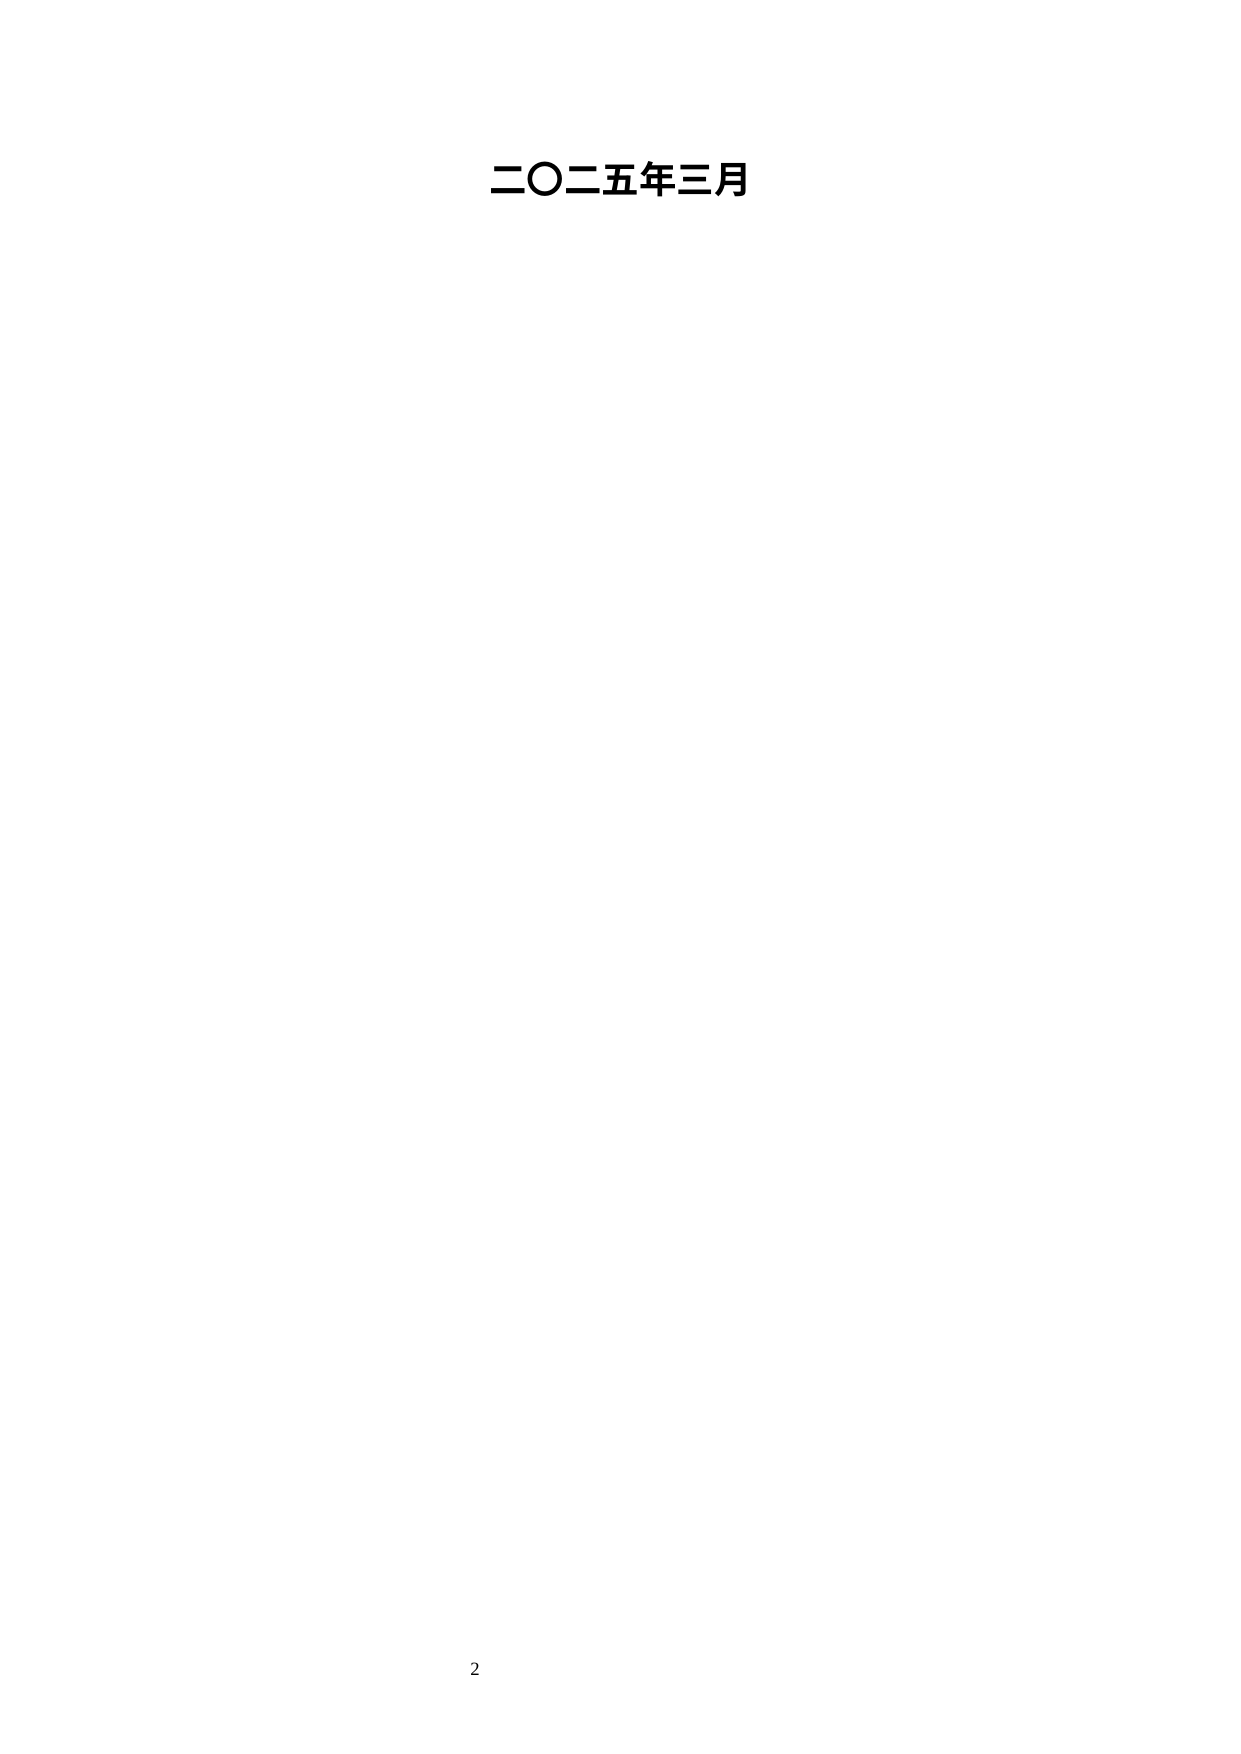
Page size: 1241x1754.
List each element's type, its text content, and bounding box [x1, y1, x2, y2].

text 二〇二五年三月 [187, 150, 1053, 204]
